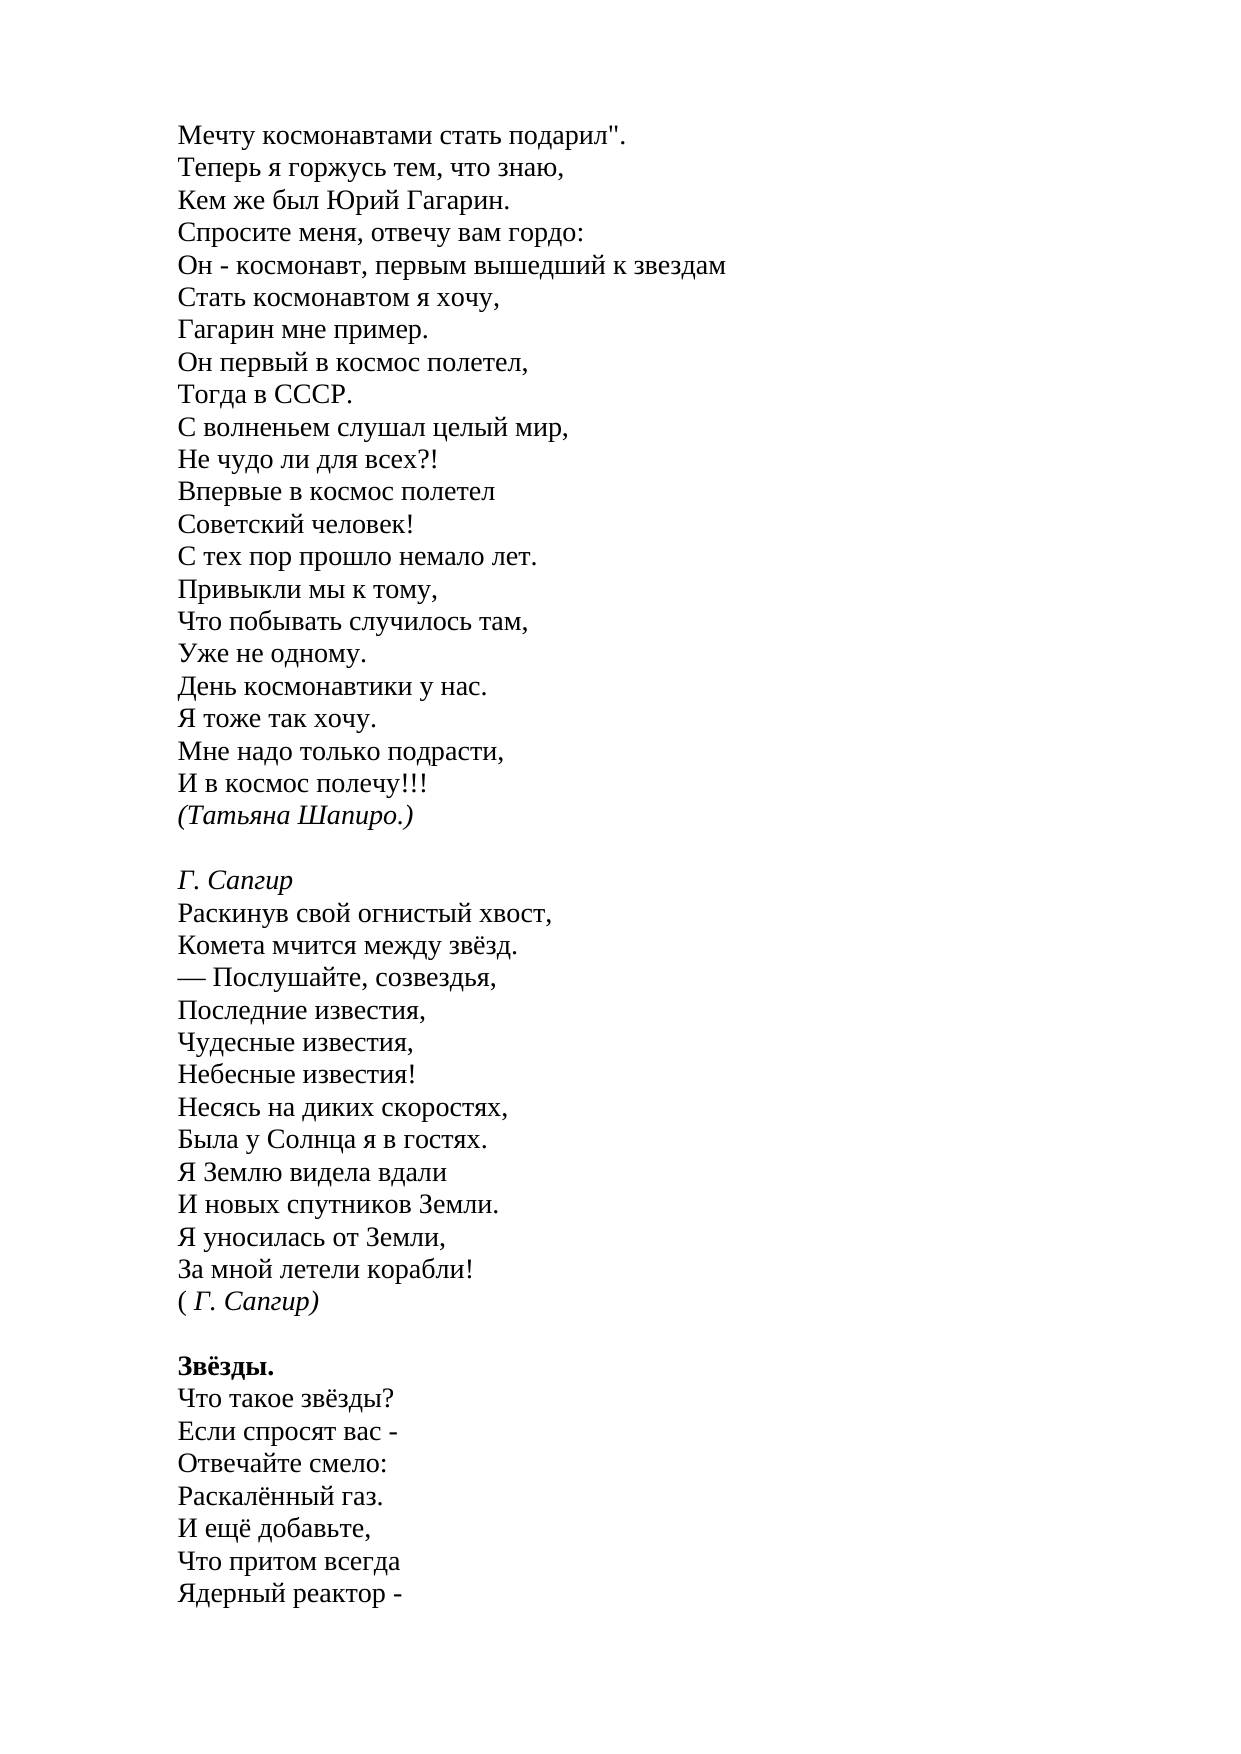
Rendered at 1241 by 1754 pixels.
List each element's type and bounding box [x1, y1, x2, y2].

text [177, 118, 1152, 1608]
